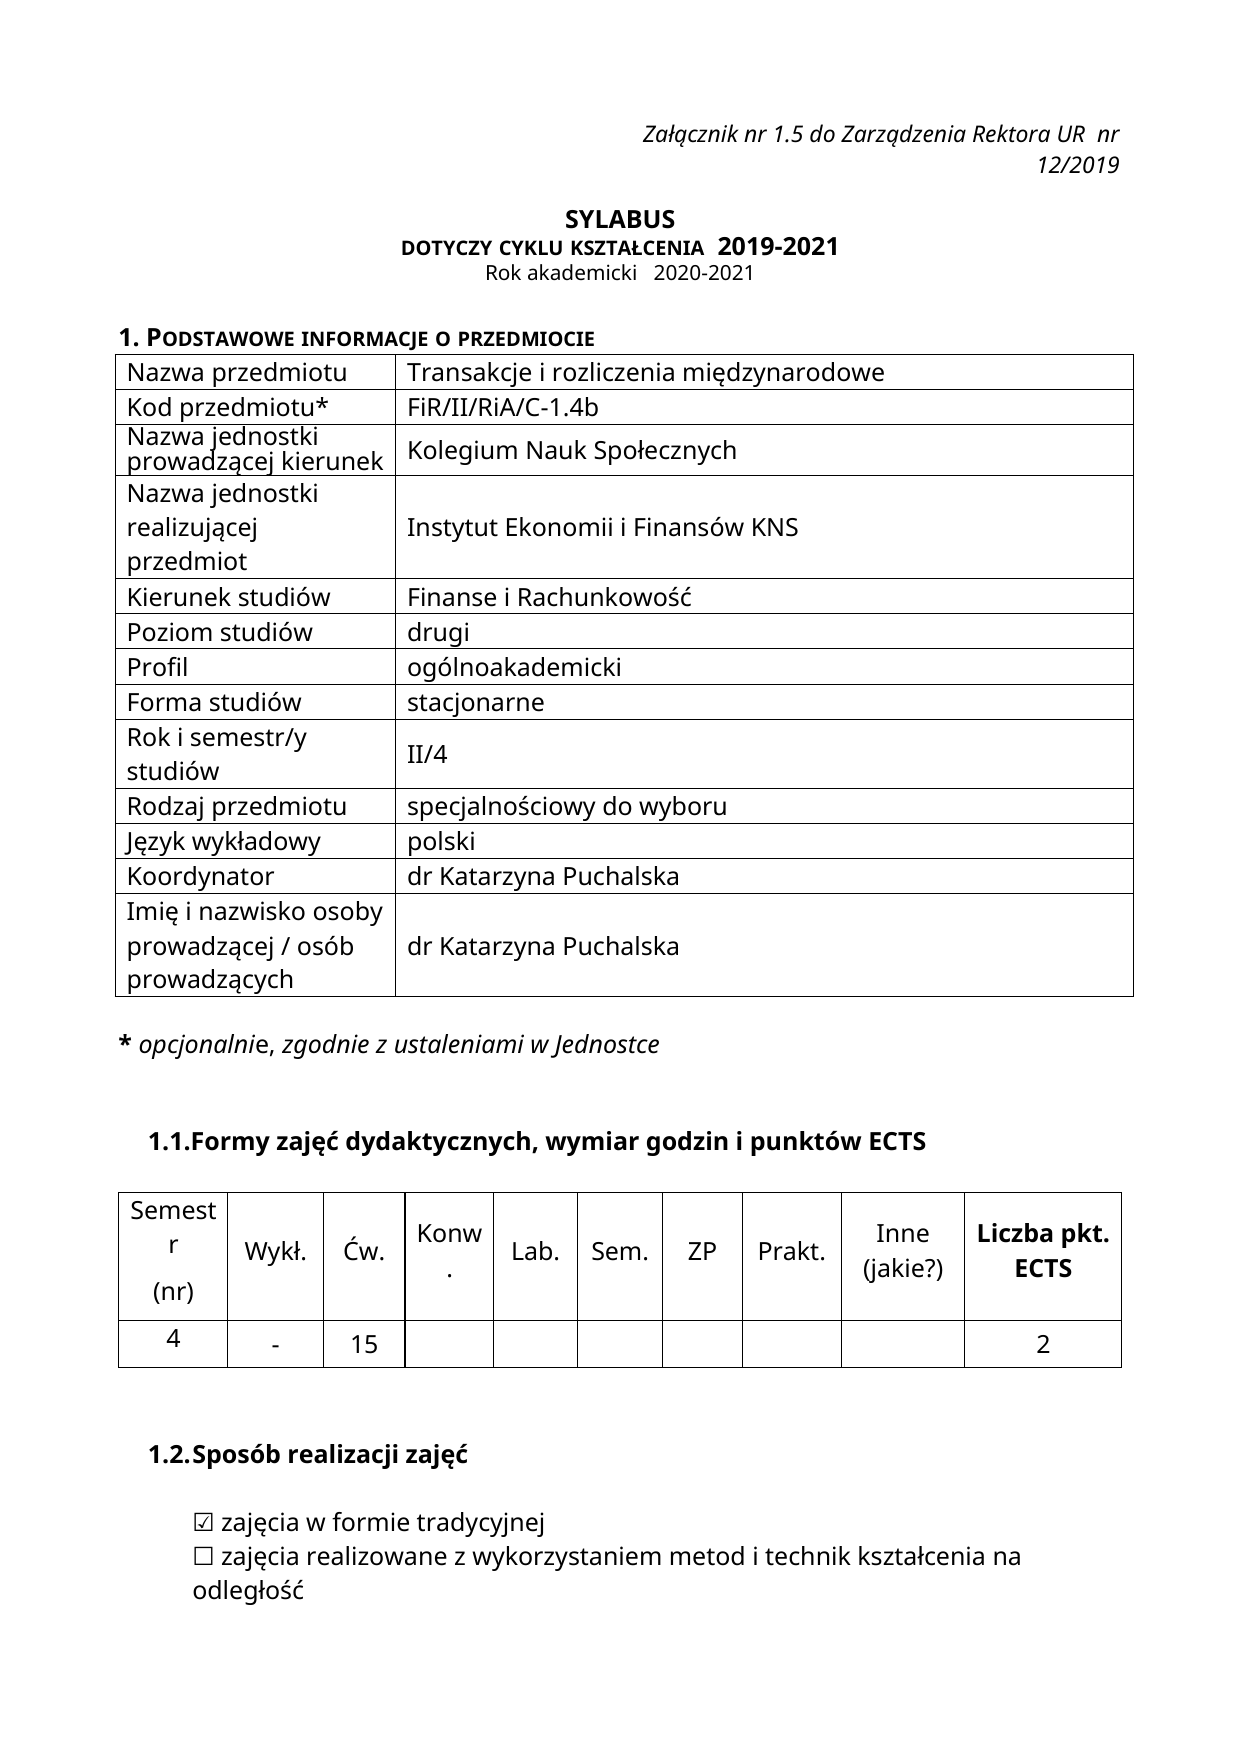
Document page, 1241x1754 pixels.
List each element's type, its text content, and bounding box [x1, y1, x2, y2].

text Załącznik nr 1.5 do Zarządzenia Rektora UR nr 12/2019 [118, 118, 1122, 181]
table_cell [494, 1321, 577, 1367]
table_cell [743, 1321, 841, 1367]
table_cell II/4 [396, 720, 1133, 788]
table_cell Nazwa jednostki prowadzącej kierunek [116, 425, 395, 475]
text ☐ zajęcia realizowane z wykorzystaniem metod i technik kształcenia na odległość [192, 1539, 1122, 1607]
table_header Sem. [578, 1193, 662, 1320]
table_header ZP [663, 1193, 742, 1320]
table_cell [406, 1321, 493, 1367]
table_cell FiR/II/RiA/C-1.4b [396, 390, 1133, 424]
table_cell - [228, 1321, 323, 1367]
text ☑ zajęcia w formie tradycyjnej [192, 1504, 1122, 1539]
table_cell 15 [324, 1321, 404, 1367]
table_cell dr Katarzyna Puchalska [396, 859, 1133, 893]
table_header Lab. [494, 1193, 577, 1320]
text 1.1.Formy zajęć dydaktycznych, wymiar godzin i punktów ECTS [148, 1124, 1122, 1158]
table_cell Kierunek studiów [116, 579, 395, 613]
text SYLABUS [118, 201, 1122, 236]
table_cell [842, 1321, 964, 1367]
table_cell [663, 1321, 742, 1367]
table_cell 2 [965, 1321, 1121, 1367]
table_cell Finanse i Rachunkowość [396, 579, 1133, 613]
table_cell Poziom studiów [116, 614, 395, 648]
table_header Nazwa przedmiotu [116, 355, 395, 389]
table_cell specjalnościowy do wyboru [396, 789, 1133, 823]
text 1.2. Sposób realizacji zajęć [148, 1436, 1122, 1471]
table_cell Kolegium Nauk Społecznych [396, 425, 1133, 475]
table_cell stacjonarne [396, 685, 1133, 718]
text dotyczy cyklu kształcenia 2019-2021 [118, 236, 1122, 261]
table_cell drugi [396, 614, 1133, 648]
text Rok akademicki 2020-2021 [118, 261, 1122, 286]
table_header Wykł. [228, 1193, 323, 1320]
text * opcjonalnie, zgodnie z ustaleniami w Jednostce [118, 1026, 1122, 1061]
table_header Inne (jakie?) [842, 1193, 964, 1320]
table_cell Imię i nazwisko osoby prowadzącej / osób prowadzących [116, 894, 395, 996]
table_cell 4 [119, 1321, 227, 1367]
table_cell Rodzaj przedmiotu [116, 789, 395, 823]
table_header Konw. [406, 1193, 493, 1320]
table_header Ćw. [324, 1193, 404, 1320]
table_header Semestr (nr) [119, 1193, 227, 1320]
table_cell ogólnoakademicki [396, 649, 1133, 683]
table_cell Kod przedmiotu* [116, 390, 395, 424]
table_cell Instytut Ekonomii i Finansów KNS [396, 476, 1133, 578]
table_cell Profil [116, 649, 395, 683]
text 1. Podstawowe informacje o przedmiocie [118, 319, 1122, 354]
table_cell Forma studiów [116, 685, 395, 718]
table_cell Język wykładowy [116, 824, 395, 858]
table_cell Nazwa jednostki realizującej przedmiot [116, 476, 395, 578]
table_cell polski [396, 824, 1133, 858]
table_cell dr Katarzyna Puchalska [396, 894, 1133, 996]
table_header Prakt. [743, 1193, 841, 1320]
table_cell [578, 1321, 662, 1367]
table_header Transakcje i rozliczenia międzynarodowe [396, 355, 1133, 389]
table_header Liczba pkt. ECTS [965, 1193, 1121, 1320]
table_cell Rok i semestr/y studiów [116, 720, 395, 788]
table_cell Koordynator [116, 859, 395, 893]
